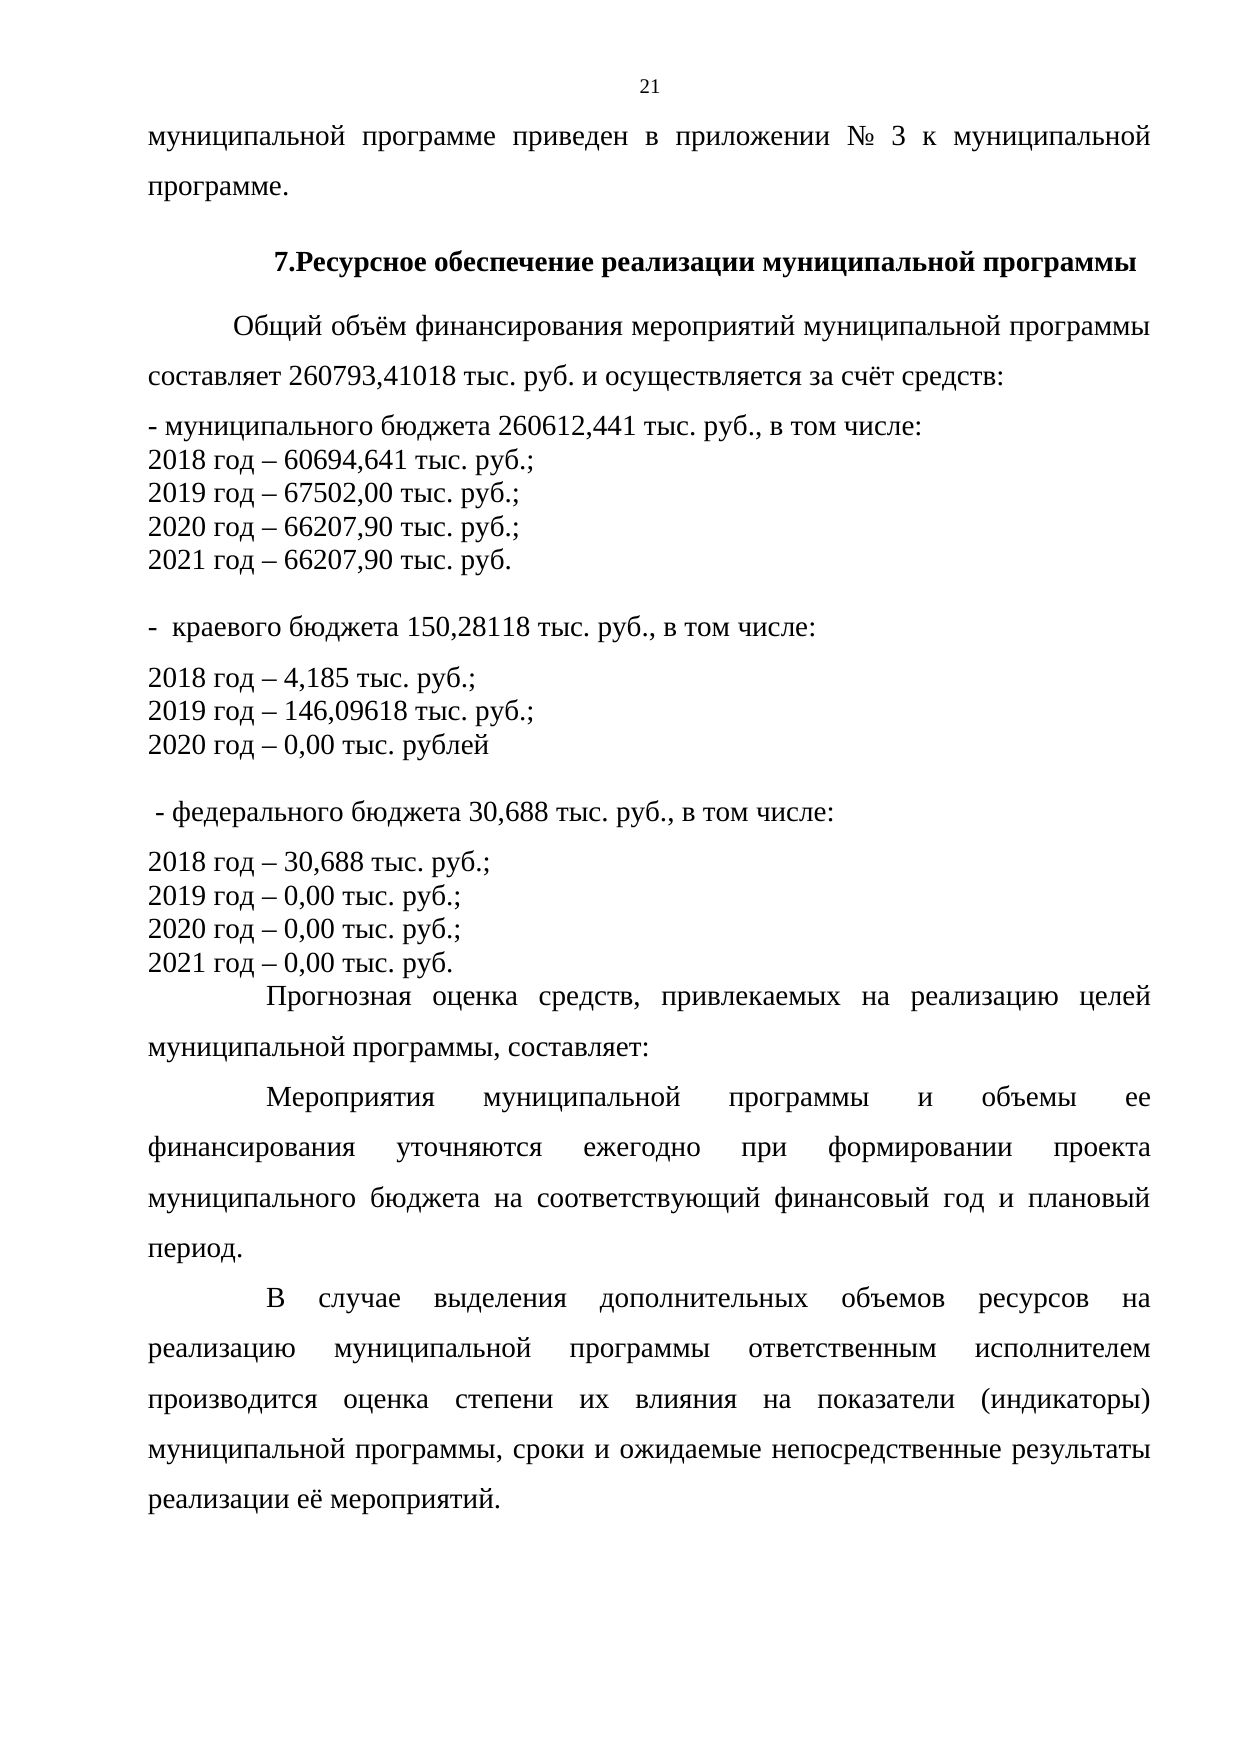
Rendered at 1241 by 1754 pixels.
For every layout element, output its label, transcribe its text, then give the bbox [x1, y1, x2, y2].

text 2020 год – 66207,90 тыс. руб.; [148, 509, 1152, 542]
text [148, 118, 1152, 202]
text 2018 год – 30,688 тыс. руб.; [148, 844, 1152, 878]
text 2018 год – 4,185 тыс. руб.; [148, 660, 1152, 693]
text В случае выделения дополнительных объемов ресурсов на реализацию муниципальной программы ответственным исполнителем производится оценка степени их влияния на показатели (индикаторы) муниципальной программы, сроки и ожидаемые непосредственные результаты реализации её мероприятий. [148, 1280, 1152, 1515]
text 2020 год – 0,00 тыс. рублей [148, 727, 1152, 760]
text 2019 год – 67502,00 тыс. руб.; [148, 475, 1152, 509]
text Мероприятия муниципальной программы и объемы ее финансирования уточняются ежегодно при формировании проекта муниципального бюджета на соответствующий финансовый год и плановый период. [148, 1079, 1152, 1263]
text 2021 год – 0,00 тыс. руб. [148, 945, 1152, 978]
text 2020 год – 0,00 тыс. руб.; [148, 911, 1152, 945]
text 2019 год – 0,00 тыс. руб.; [148, 878, 1152, 911]
text Прогнозная оценка средств, привлекаемых на реализацию целей муниципальной программы, составляет: [148, 978, 1152, 1062]
text Общий объём финансирования мероприятий муниципальной программы составляет 260793,41018 тыс. руб. и осуществляется за счёт средств: [148, 308, 1152, 391]
text - муниципального бюджета 260612,441 тыс. руб., в том числе: [148, 408, 1152, 442]
text 2018 год – 60694,641 тыс. руб.; [148, 442, 1152, 475]
text - краевого бюджета 150,28118 тыс. руб., в том числе: [148, 609, 1152, 643]
text 2019 год – 146,09618 тыс. руб.; [148, 693, 1152, 727]
text - федерального бюджета 30,688 тыс. руб., в том числе: [148, 794, 1152, 827]
subtitle 7.Ресурсное обеспечение реализации муниципальной программы [259, 244, 1152, 277]
text 2021 год – 66207,90 тыс. руб. [148, 542, 1152, 576]
